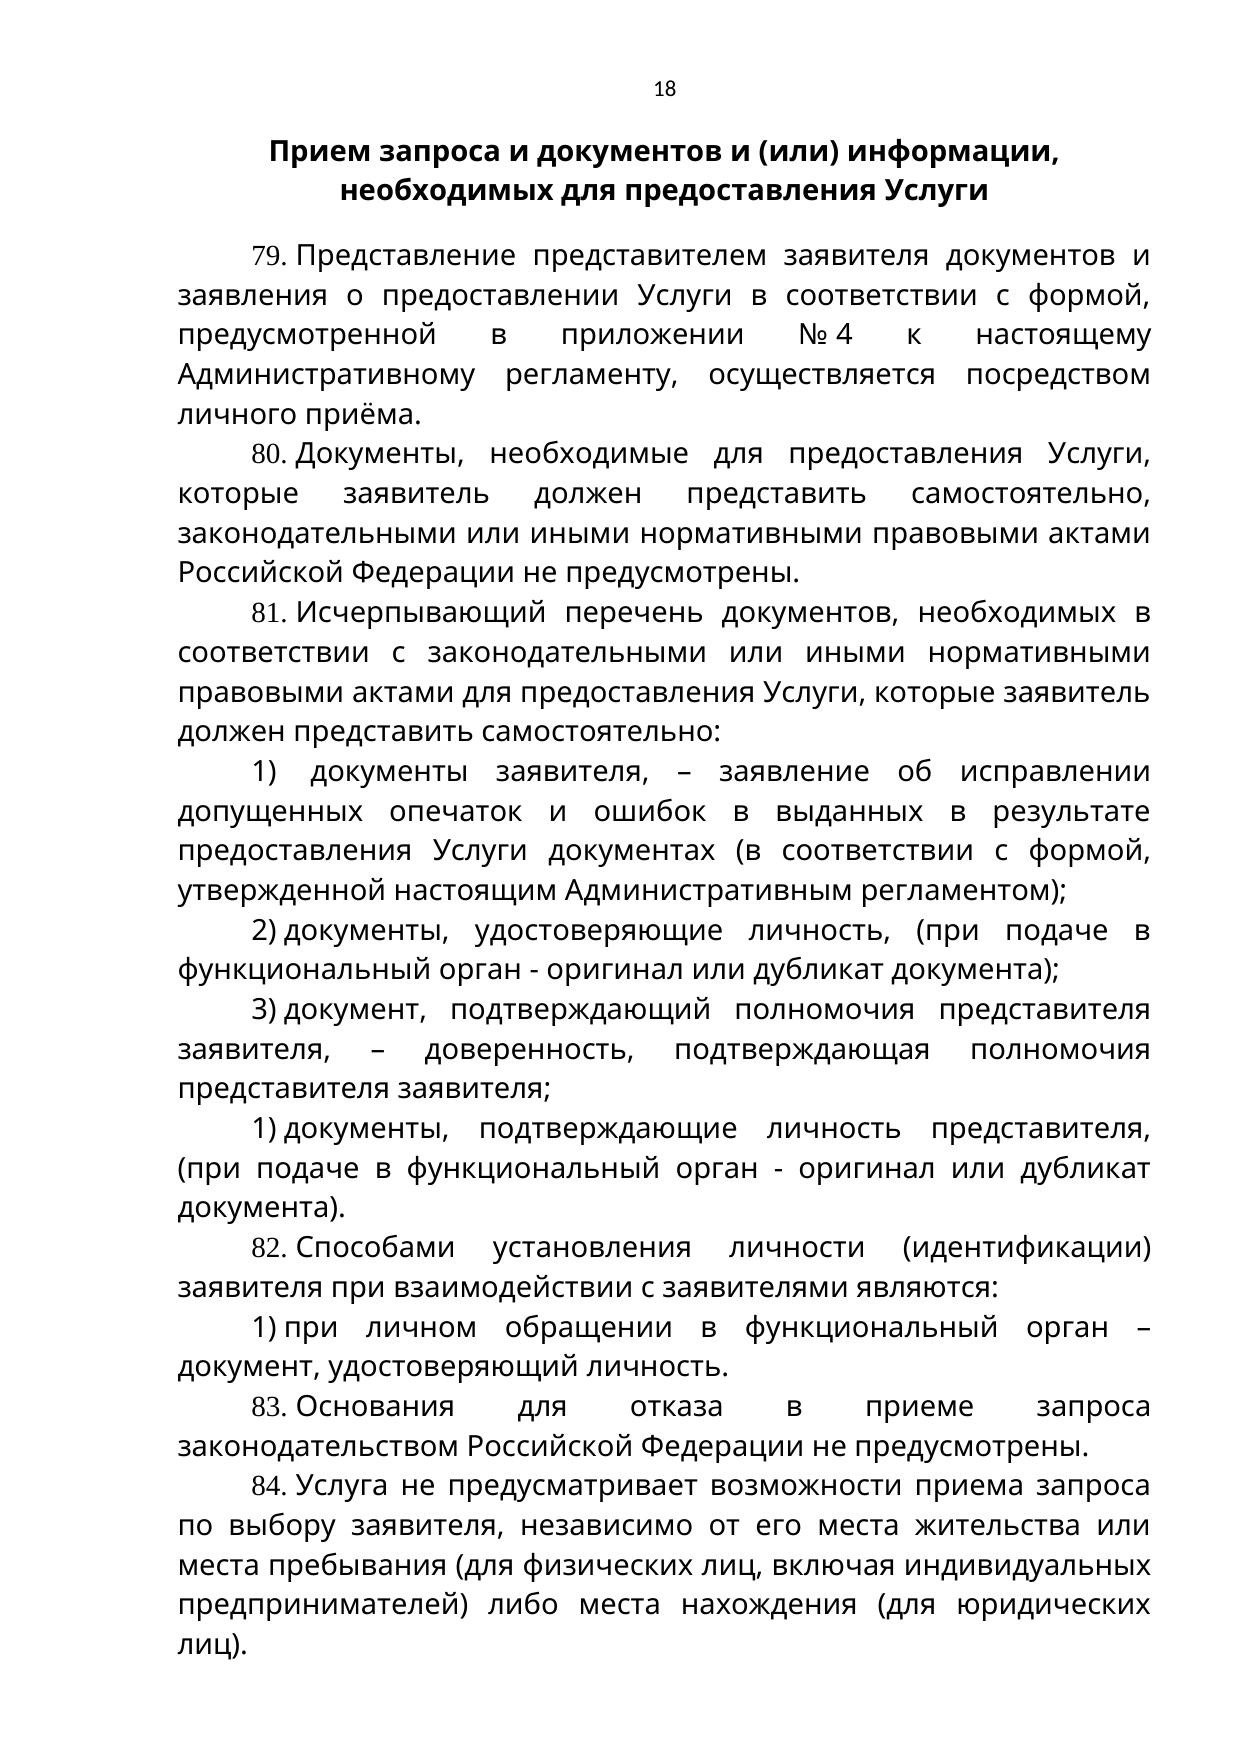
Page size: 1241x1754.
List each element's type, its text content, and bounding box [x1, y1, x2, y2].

list Исчерпывающий перечень документов, необходимых в соответствии с законодательными или иными нормативными правовыми актами для предоставления Услуги, которые заявитель должен представить самостоятельно: [177, 591, 1152, 750]
list Основания для отказа в приеме запроса законодательством Российской Федерации не предусмотрены. [177, 1385, 1152, 1464]
list документ, подтверждающий полномочия представителя заявителя, – доверенность, подтверждающая полномочия представителя заявителя; [177, 988, 1152, 1107]
list Представление представителем заявителя документов и заявления о предоставлении Услуги в соответствии с формой, предусмотренной в приложении № 4 к настоящему Административному регламенту, осуществляется посредством личного приёма. [177, 234, 1152, 433]
list документы, удостоверяющие личность, (при подаче в функциональный орган - оригинал или дубликат документа); [177, 909, 1152, 988]
text Прием запроса и документов и (или) информации, необходимых для предоставления Услуги [177, 130, 1152, 209]
list документы заявителя, – заявление об исправлении допущенных опечаток и ошибок в выданных в результате предоставления Услуги документах (в соответствии с формой, утвержденной настоящим Административным регламентом); [177, 750, 1152, 909]
list документы, подтверждающие личность представителя, (при подаче в функциональный орган - оригинал или дубликат документа). [177, 1107, 1152, 1226]
list Услуга не предусматривает возможности приема запроса по выбору заявителя, независимо от его места жительства или места пребывания (для физических лиц, включая индивидуальных предпринимателей) либо места нахождения (для юридических лиц). [177, 1464, 1152, 1663]
list Способами установления личности (идентификации) заявителя при взаимодействии с заявителями являются: [177, 1226, 1152, 1306]
list Документы, необходимые для предоставления Услуги, которые заявитель должен представить самостоятельно, законодательными или иными нормативными правовыми актами Российской Федерации не предусмотрены. [177, 433, 1152, 591]
list при личном обращении в функциональный орган – документ, удостоверяющий личность. [177, 1306, 1152, 1385]
